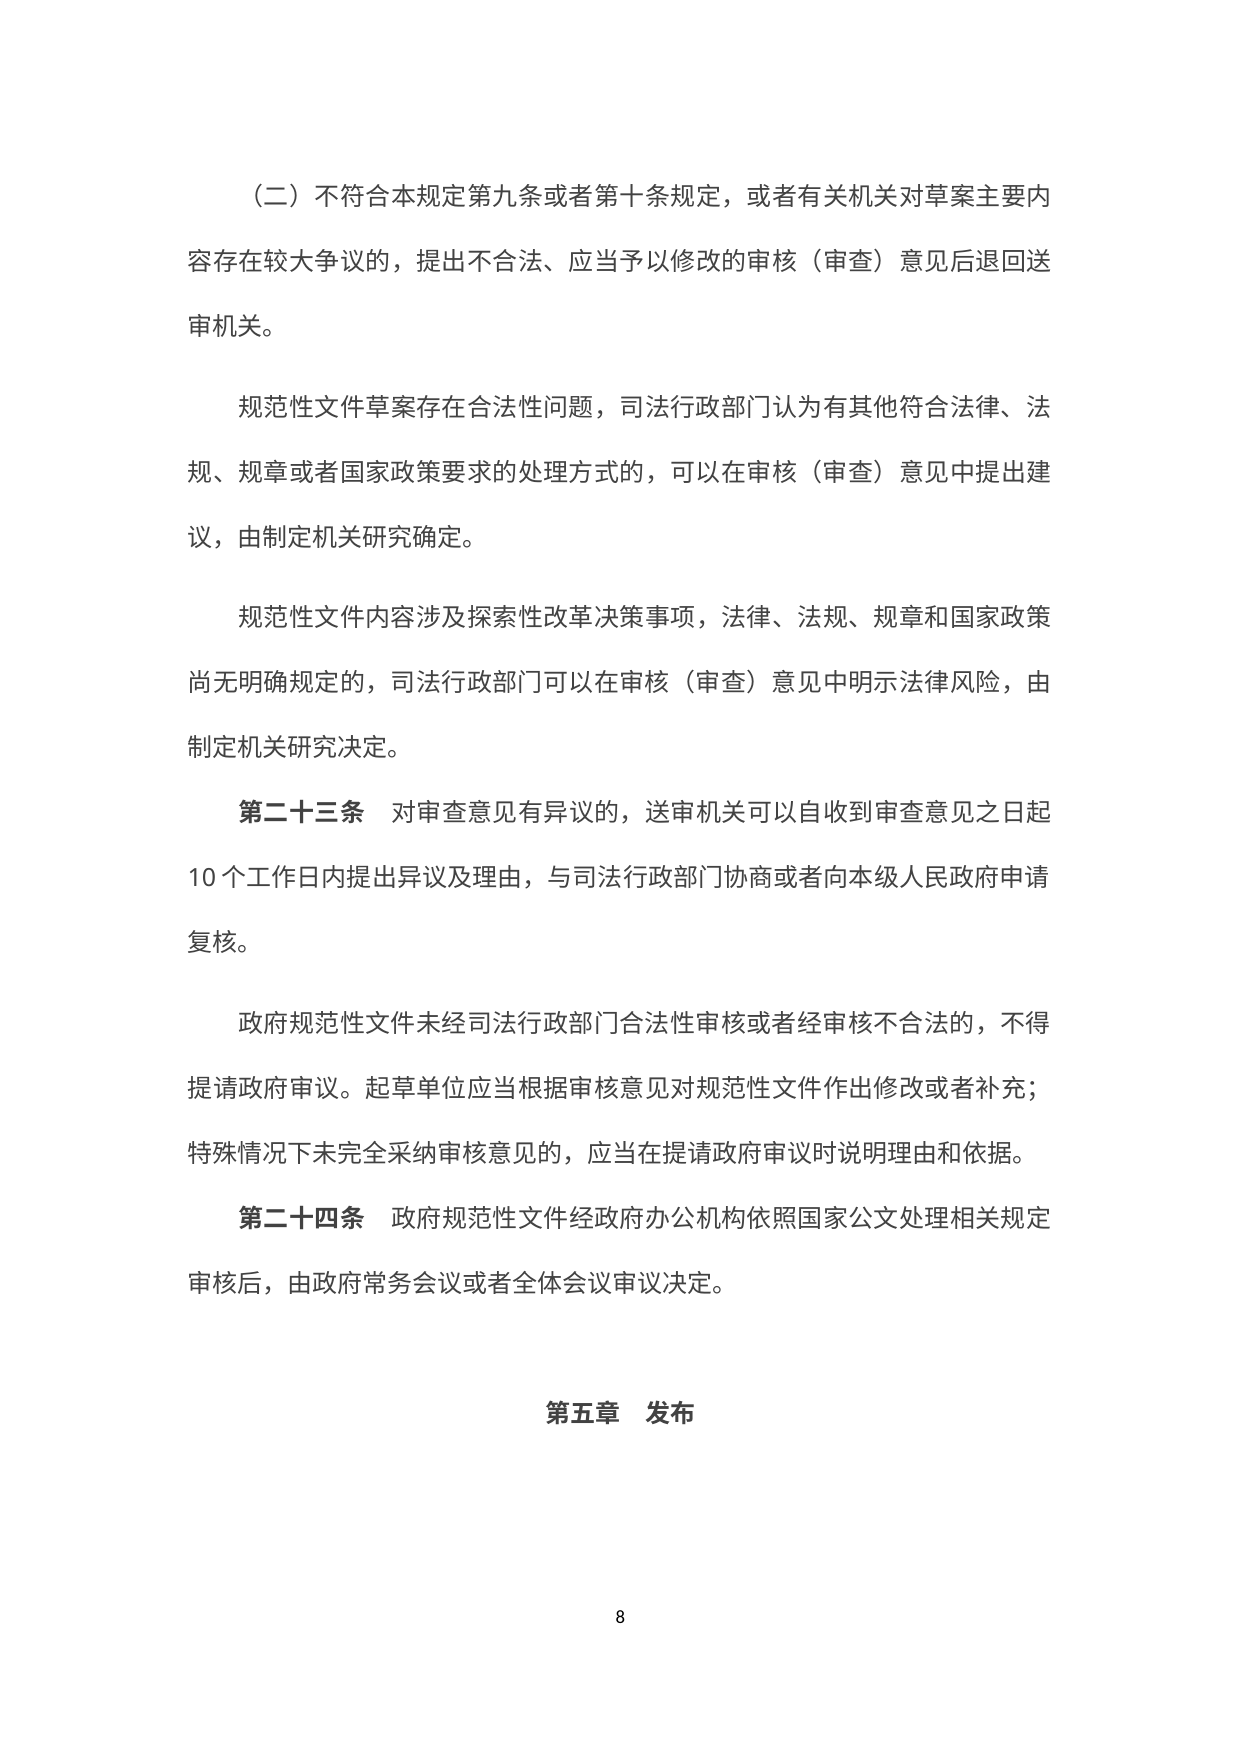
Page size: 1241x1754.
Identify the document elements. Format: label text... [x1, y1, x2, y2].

text 第二十四条 政府规范性文件经政府办公机构依照国家公文处理相关规定审核后，由政府常务会议或者全体会议审议决定。 [187, 1184, 1053, 1314]
text 第五章 发布 [187, 1379, 1053, 1444]
text 规范性文件内容涉及探索性改革决策事项，法律、法规、规章和国家政策尚无明确规定的，司法行政部门可以在审核（审查）意见中明示法律风险，由制定机关研究决定。 [187, 583, 1053, 778]
text 规范性文件草案存在合法性问题，司法行政部门认为有其他符合法律、法规、规章或者国家政策要求的处理方式的，可以在审核（审查）意见中提出建议，由制定机关研究确定。 [187, 373, 1053, 568]
text 第二十三条 对审查意见有异议的，送审机关可以自收到审查意见之日起10个工作日内提出异议及理由，与司法行政部门协商或者向本级人民政府申请复核。 [187, 778, 1053, 973]
text （二）不符合本规定第九条或者第十条规定，或者有关机关对草案主要内容存在较大争议的，提出不合法、应当予以修改的审核（审查）意见后退回送审机关。 [187, 162, 1053, 357]
text 政府规范性文件未经司法行政部门合法性审核或者经审核不合法的，不得提请政府审议。起草单位应当根据审核意见对规范性文件作出修改或者补充；特殊情况下未完全采纳审核意见的，应当在提请政府审议时说明理由和依据。 [187, 989, 1053, 1184]
